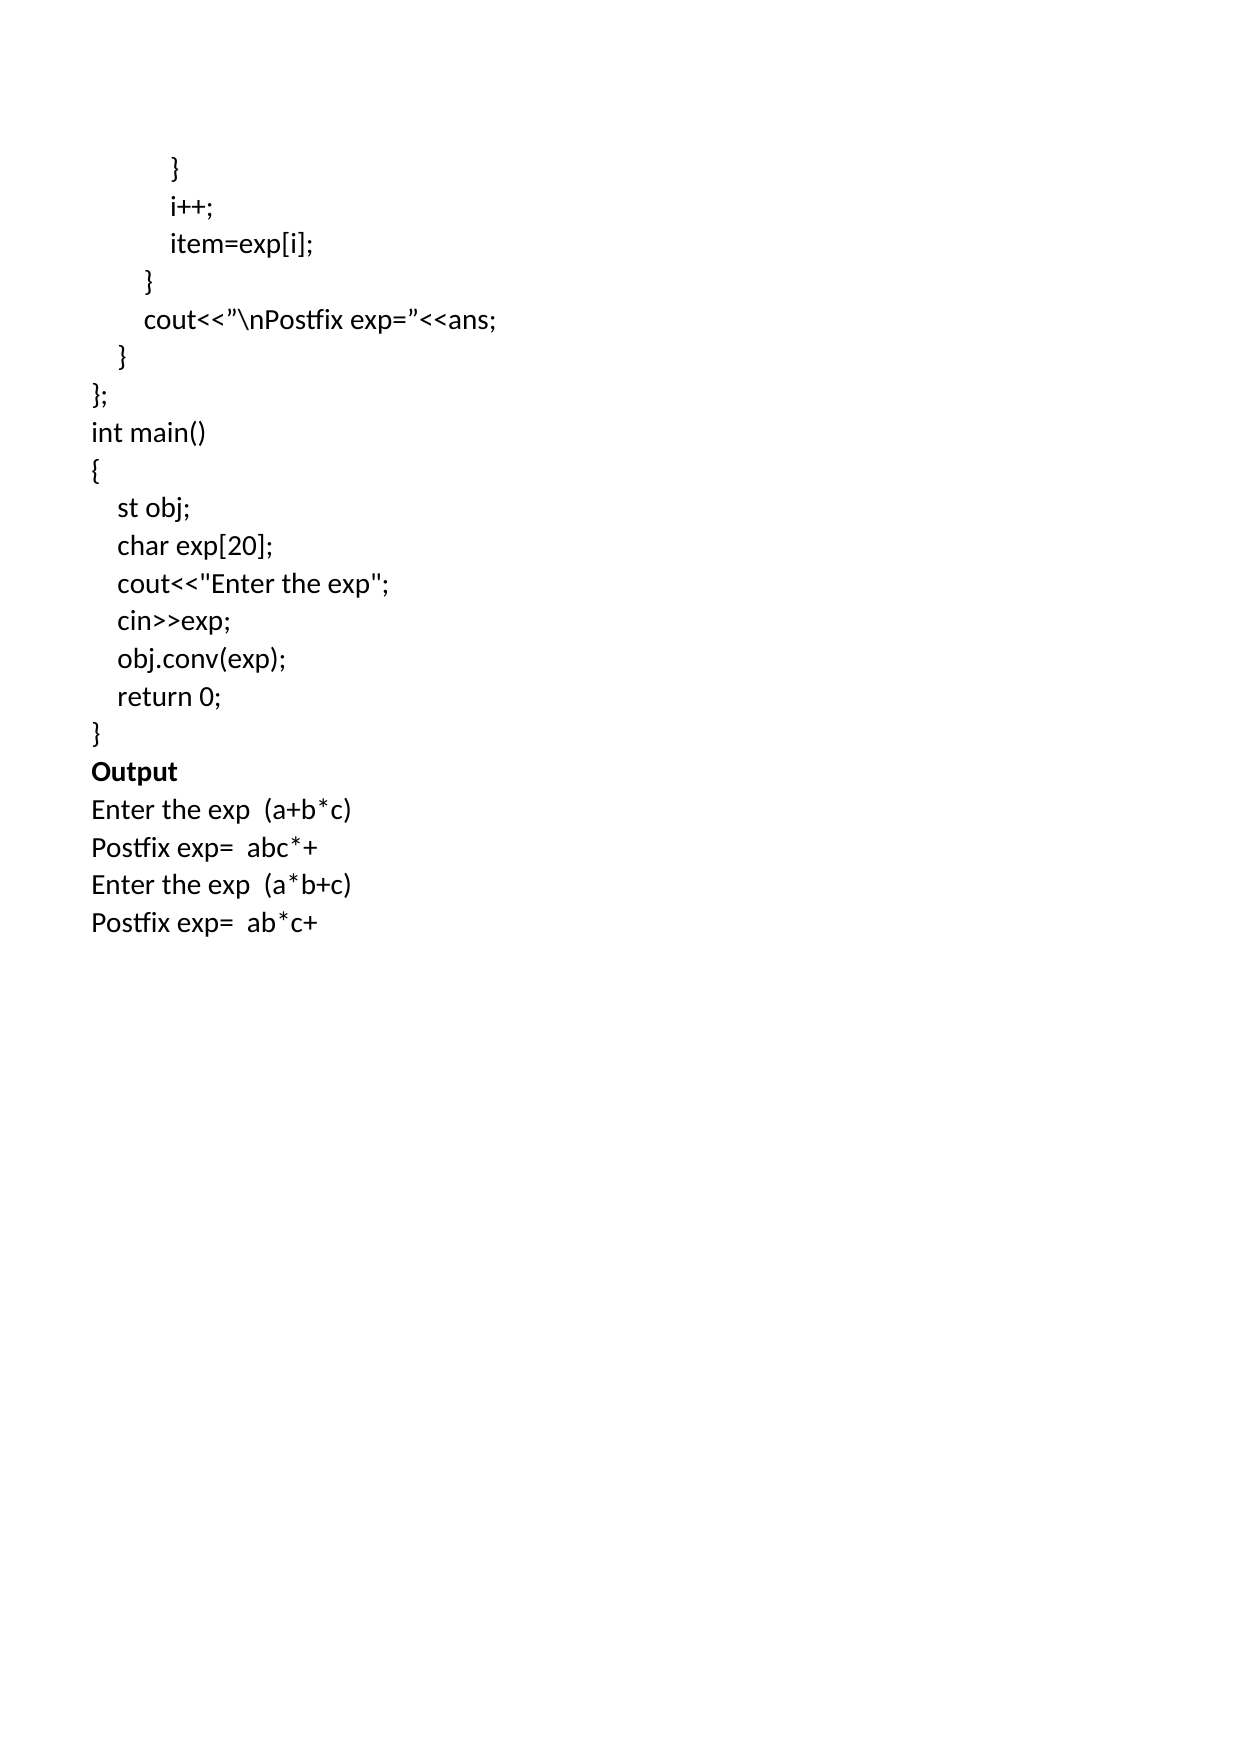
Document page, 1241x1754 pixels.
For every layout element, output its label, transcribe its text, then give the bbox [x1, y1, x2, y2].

text cin>>exp; [91, 602, 1139, 638]
text return 0; [91, 678, 1139, 713]
text { [91, 452, 1139, 487]
text item=exp[i]; [91, 225, 1139, 261]
text Enter the exp (a*b+c) [91, 866, 1139, 902]
text char exp[20]; [91, 527, 1139, 563]
text cout<<”\nPostfix exp=”<<ans; [91, 301, 1139, 336]
text Postfix exp= abc*+ [91, 829, 1139, 864]
text Output [91, 753, 1139, 789]
text } [91, 263, 1139, 299]
text cout<<"Enter the exp"; [91, 565, 1139, 600]
text st obj; [91, 489, 1139, 525]
text } [91, 338, 1139, 374]
text } [91, 716, 1139, 751]
text i++; [91, 188, 1139, 223]
text Postfix exp= ab*c+ [91, 904, 1139, 940]
text }; [91, 376, 1139, 412]
text } [91, 150, 1139, 186]
text obj.conv(exp); [91, 640, 1139, 676]
text Enter the exp (a+b*c) [91, 791, 1139, 827]
text int main() [91, 414, 1139, 449]
